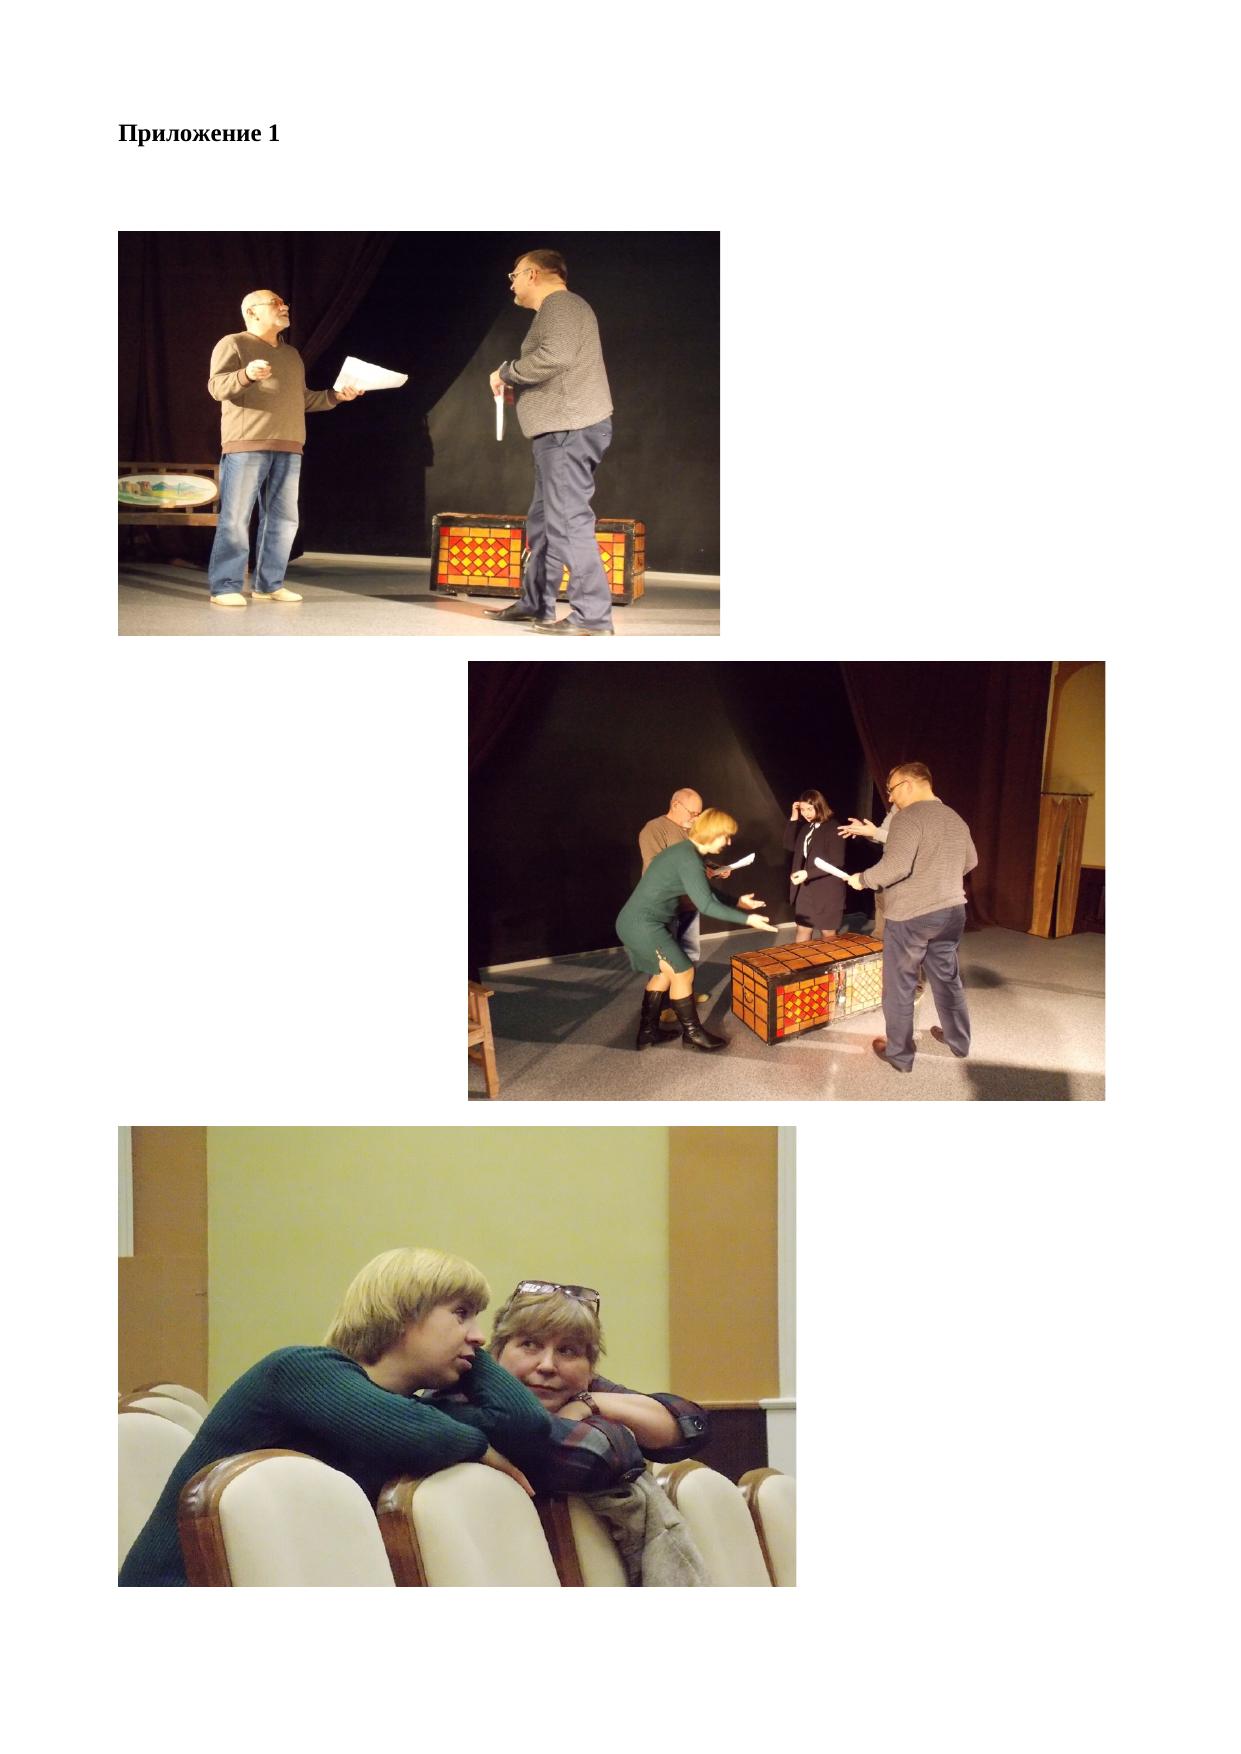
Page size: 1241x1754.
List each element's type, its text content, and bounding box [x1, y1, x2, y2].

picture [118, 1126, 797, 1587]
picture [468, 661, 1106, 1101]
text Приложение 1 [118, 118, 1122, 147]
picture [118, 231, 721, 636]
